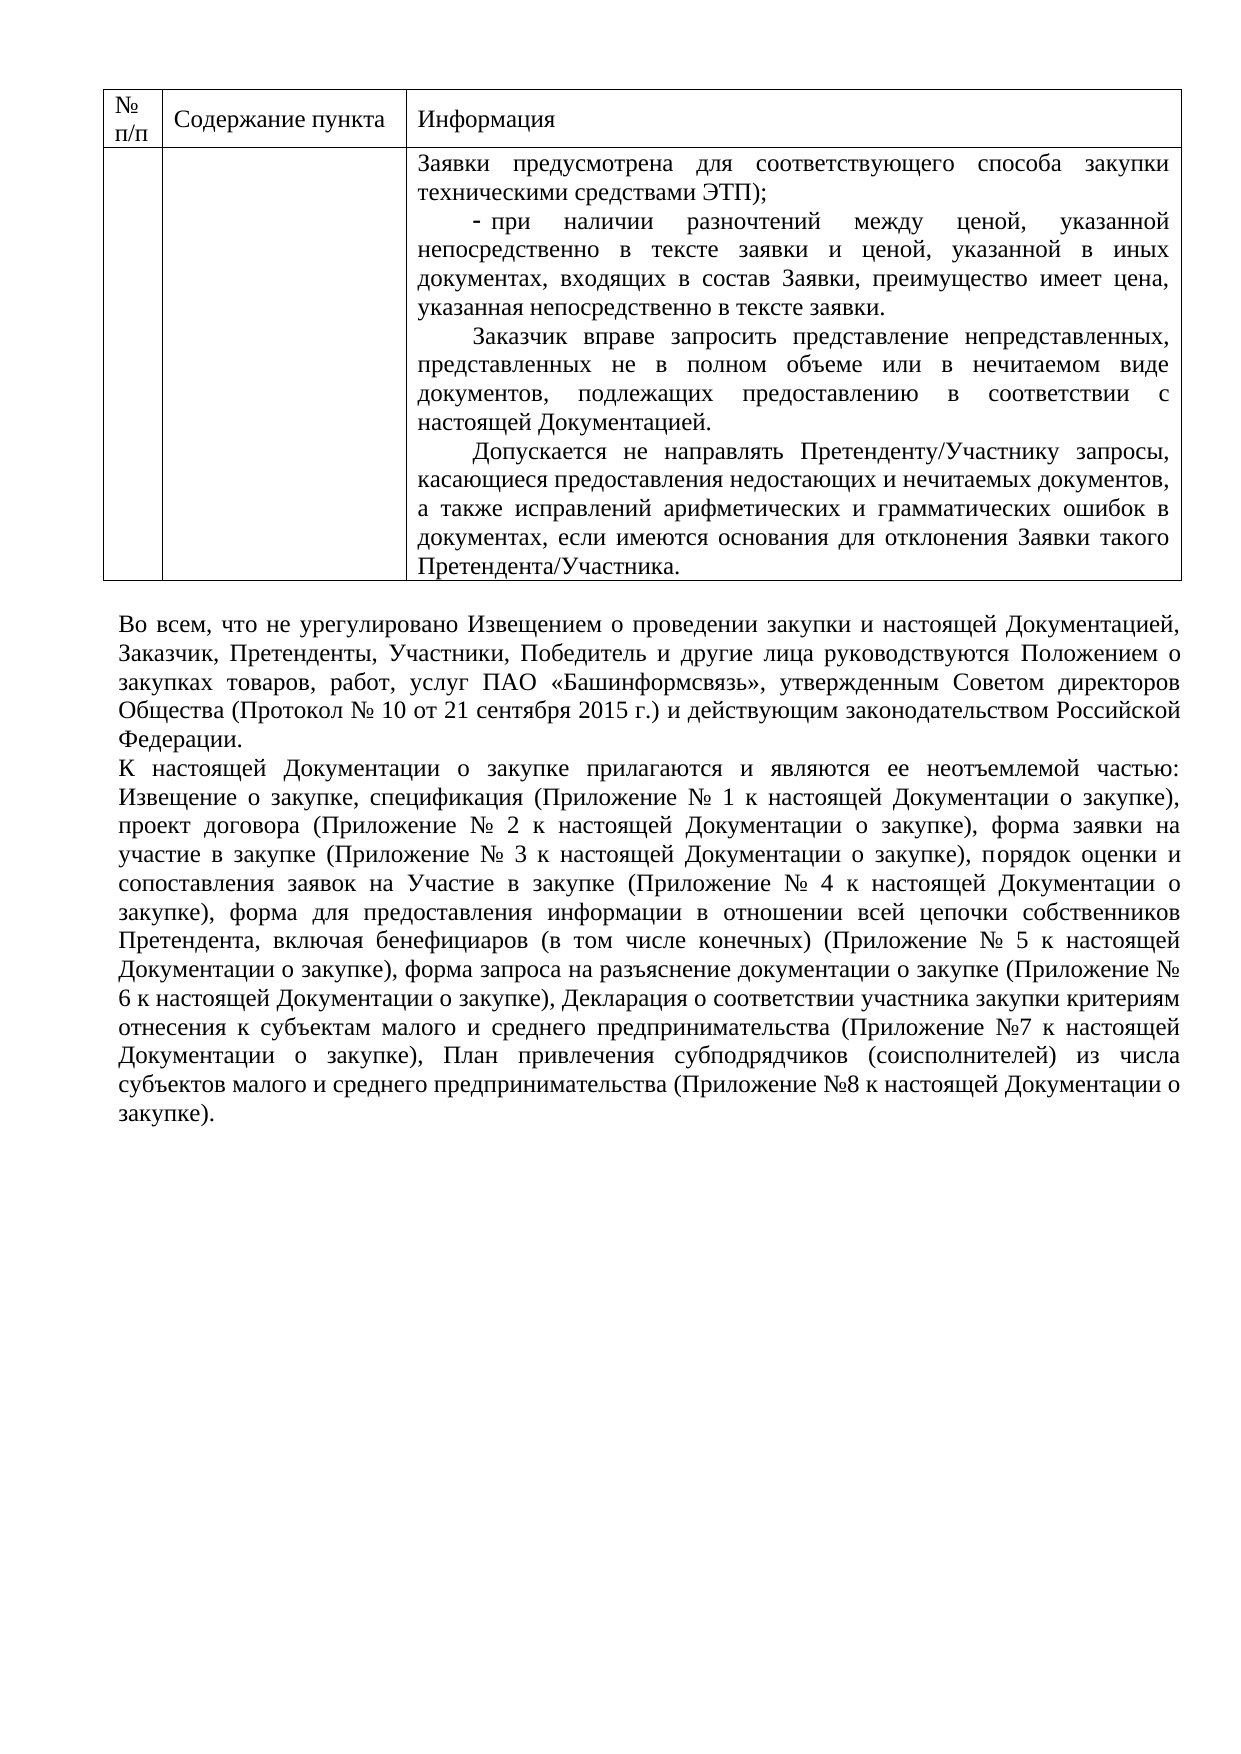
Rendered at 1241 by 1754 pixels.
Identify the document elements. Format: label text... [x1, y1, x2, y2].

table_header Информация [407, 90, 1181, 147]
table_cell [407, 148, 1181, 579]
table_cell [163, 148, 406, 579]
text К настоящей Документации о закупке прилагаются и являются ее неотъемлемой частью: Извещение о закупке, спецификация (Приложение № 1 к настоящей Документации о закупке), проект договора (Приложение № 2 к настоящей Документации о закупке), форма заявки на участие в закупке (Приложение № 3 к настоящей Документации о закупке), порядок оценки и сопоставления заявок на Участие в закупке (Приложение № 4 к настоящей Документации о закупке), форма для предоставления информации в отношении всей цепочки собственников Претендента, включая бенефициаров (в том числе конечных) (Приложение № 5 к настоящей Документации о закупке), форма запроса на разъяснение документации о закупке (Приложение № 6 к настоящей Документации о закупке), Декларация о соответствии участника закупки критериям отнесения к субъектам малого и среднего предпринимательства (Приложение №7 к настоящей Документации о закупке), План привлечения субподрядчиков (соисполнителей) из числа субъектов малого и среднего предпринимательства (Приложение №8 к настоящей Документации о закупке). [118, 753, 1181, 1127]
table_header Содержание пункта [163, 90, 406, 147]
table_cell [104, 148, 162, 579]
table_header № п/п [104, 90, 162, 147]
text Во всем, что не урегулировано Извещением о проведении закупки и настоящей Документацией, Заказчик, Претенденты, Участники, Победитель и другие лица руководствуются Положением о закупках товаров, работ, услуг ПАО «Башинформсвязь», утвержденным Советом директоров Общества (Протокол № 10 от 21 сентября 2015 г.) и действующим законодательством Российской Федерации. [118, 609, 1181, 753]
